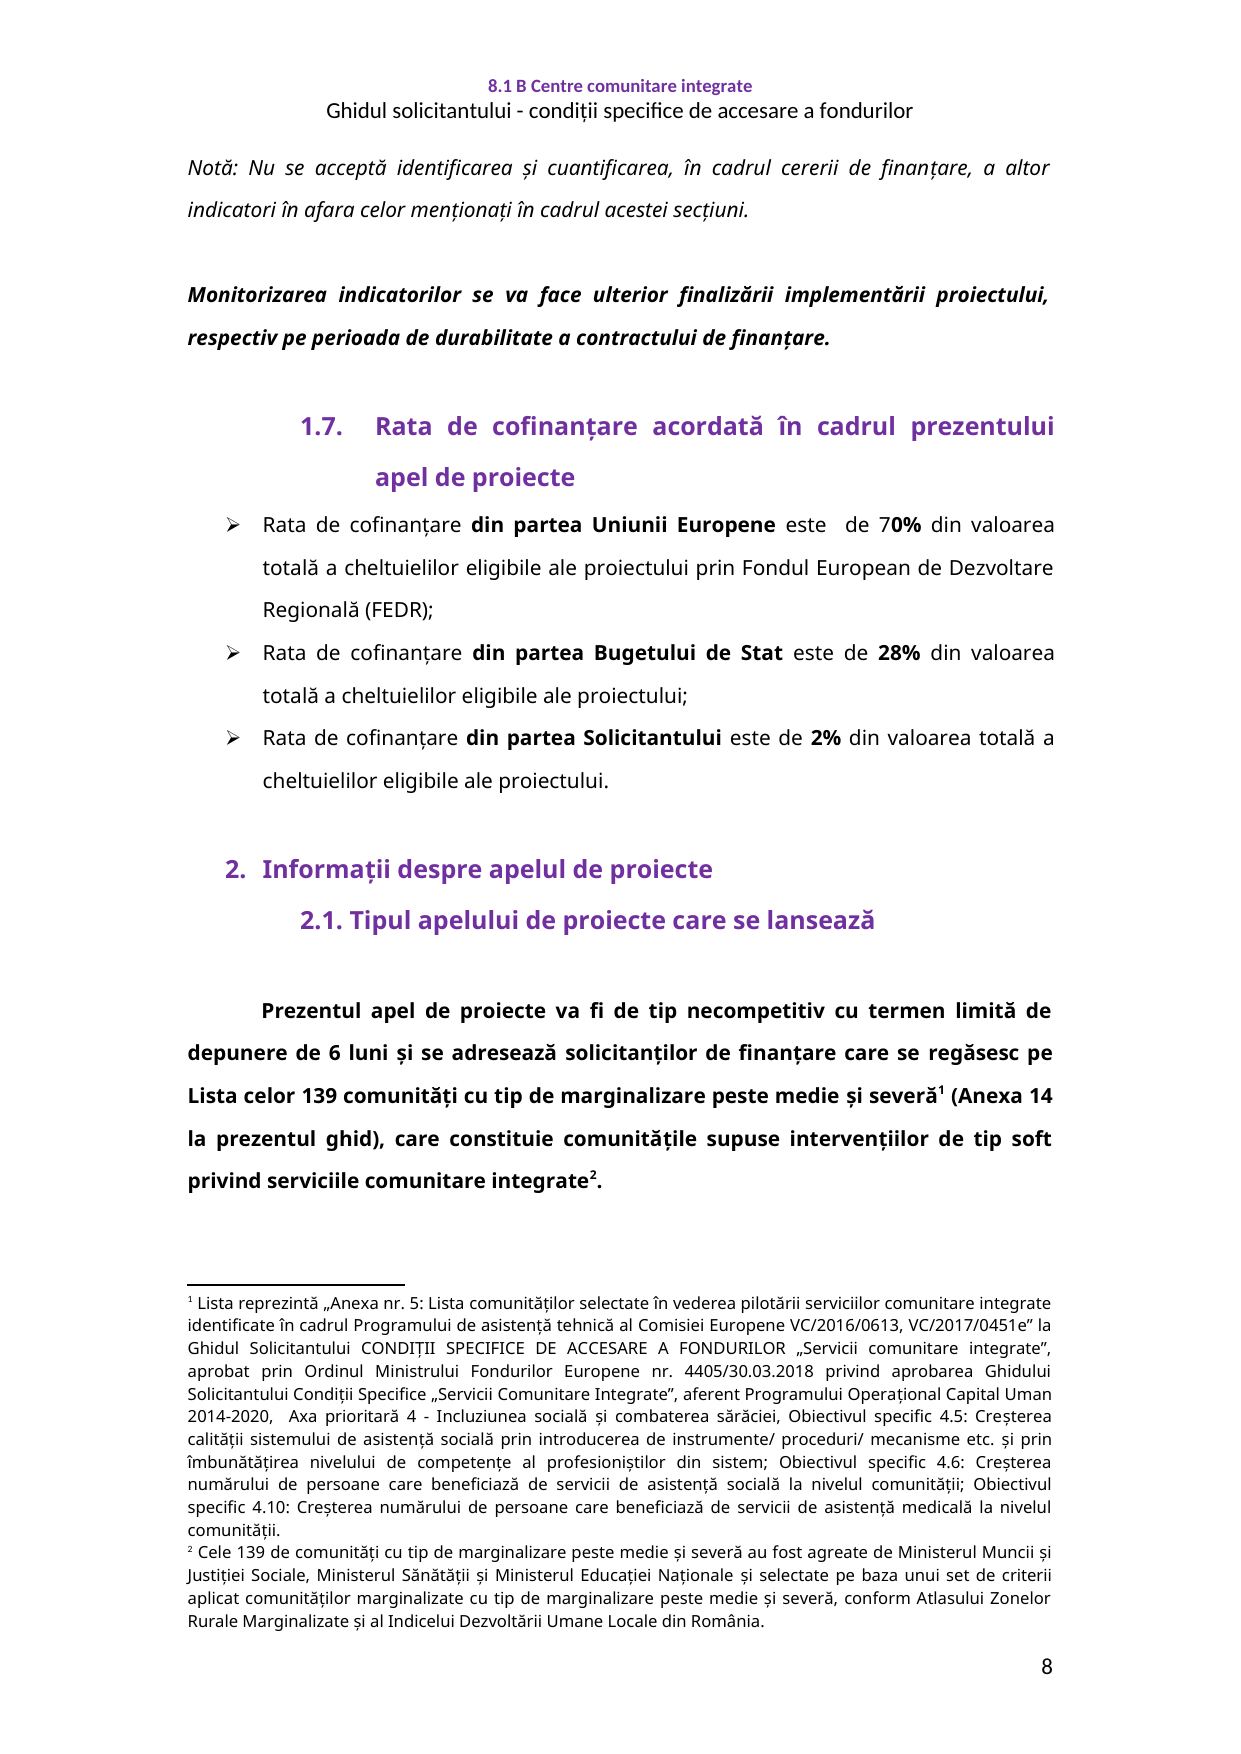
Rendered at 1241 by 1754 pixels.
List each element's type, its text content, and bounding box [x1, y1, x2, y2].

text Monitorizarea indicatorilor se va face ulterior finalizării implementării proiectului, respectiv pe perioada de durabilitate a contractului de finanţare. [187, 281, 1053, 352]
list Rata de cofinanțare din partea Uniunii Europene este de 70% din valoarea totală a cheltuielilor eligibile ale proiectului prin Fondul European de Dezvoltare Regională (FEDR); [225, 510, 1055, 624]
subtitle Rata de cofinanțare acordată în cadrul prezentului apel de proiecte [300, 408, 1055, 493]
subtitle 2.1. Tipul apelului de proiecte care se lansează [300, 902, 1055, 936]
list Rata de cofinanțare din partea Solicitantului este de 2% din valoarea totală a cheltuielilor eligibile ale proiectului. [225, 723, 1055, 794]
subtitle Informații despre apelul de proiecte [225, 851, 1053, 885]
text Notă: Nu se acceptă identificarea și cuantificarea, în cadrul cererii de finanțare, a altor indicatori în afara celor menționați în cadrul acestei secțiuni. [187, 153, 1053, 224]
list Rata de cofinanțare din partea Bugetului de Stat este de 28% din valoarea totală a cheltuielilor eligibile ale proiectului; [225, 638, 1055, 709]
text Prezentul apel de proiecte va fi de tip necompetitiv cu termen limită de depunere de 6 luni și se adresează solicitanţilor de finanţare care se regăsesc pe Lista celor 139 comunităţi cu tip de marginalizare peste medie și severă (Anexa 14 la prezentul ghid), care constituie comunitățile supuse intervențiilor de tip soft privind serviciile comunitare integrate. [187, 996, 1053, 1195]
